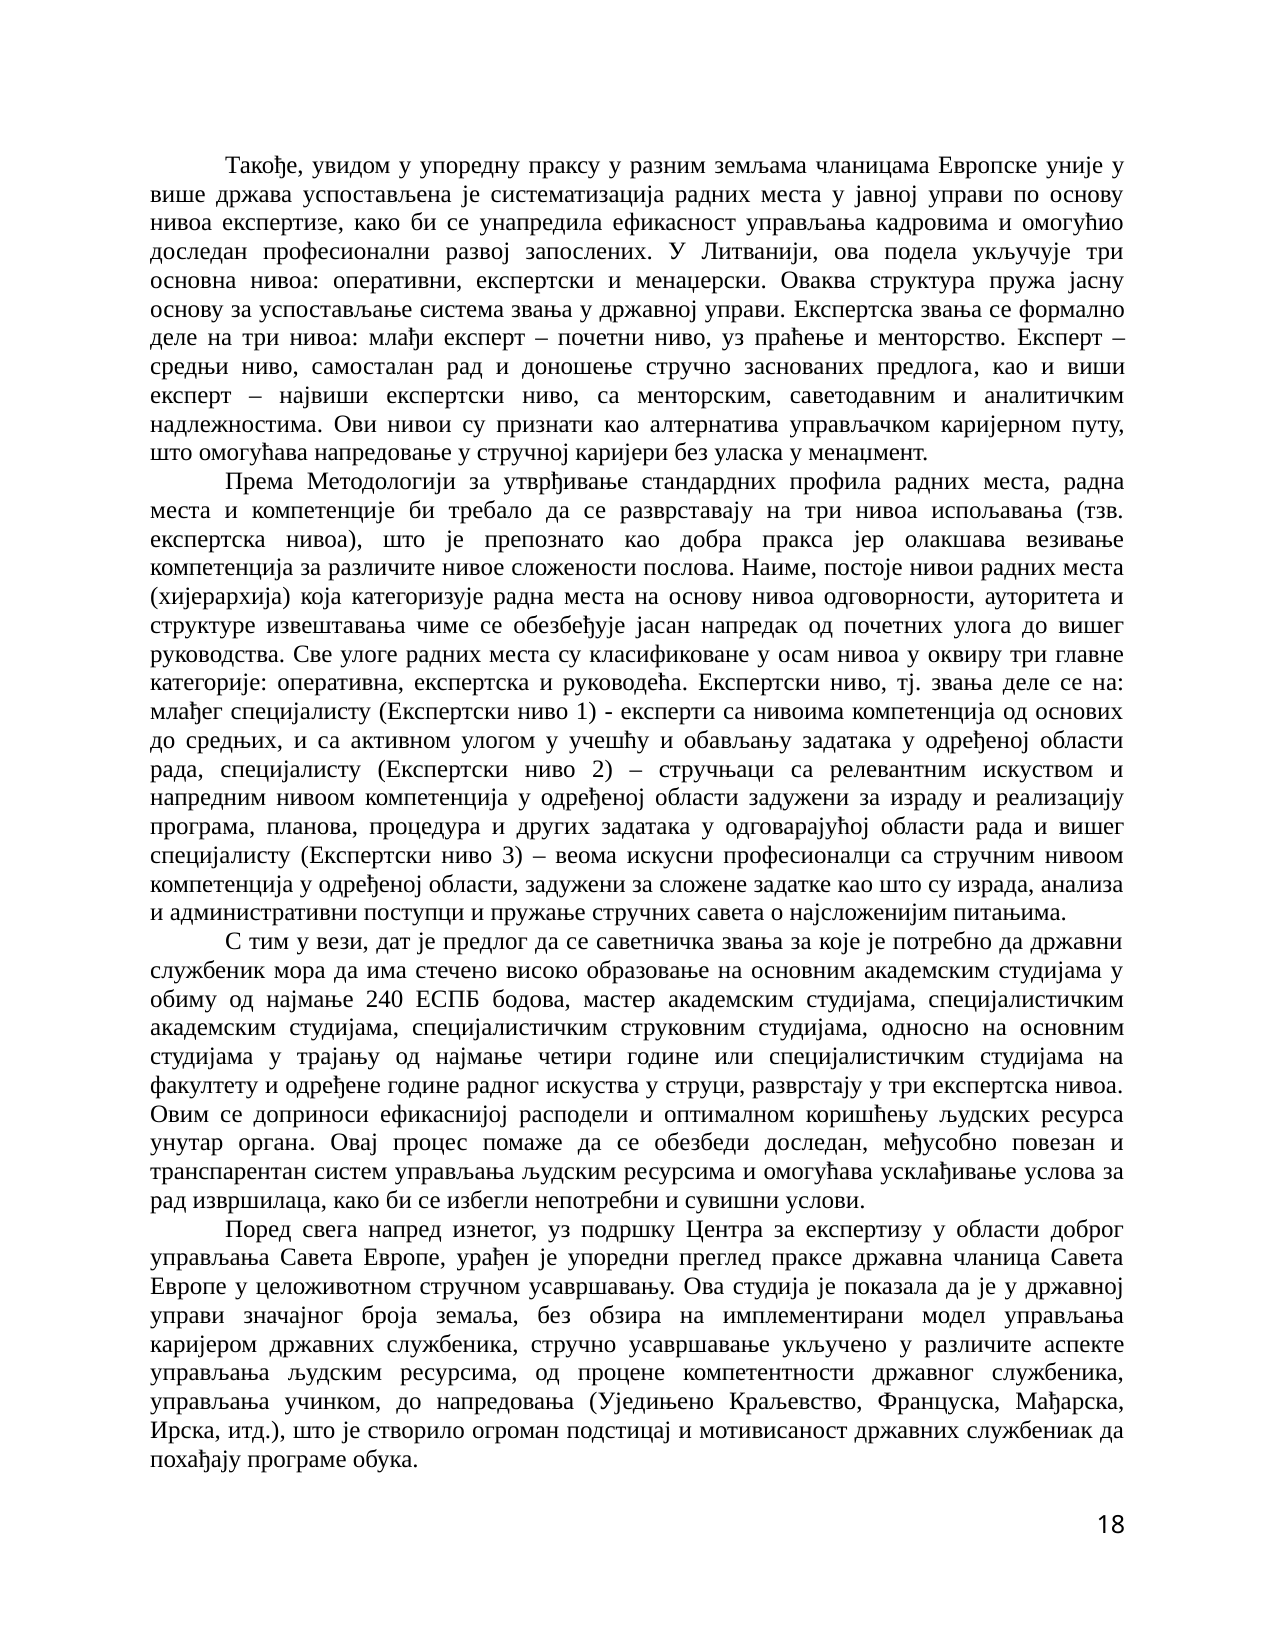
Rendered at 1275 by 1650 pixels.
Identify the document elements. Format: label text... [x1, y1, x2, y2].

text Такође, увидом у упоредну праксу у разним земљама чланицама Европске уније у више држава успостављена је систематизација радних места у јавној управи по основу нивоа експертизе, како би се унапредила ефикасност управљања кадровима и омогућио доследан професионални развој запослених. У Литванији, ова подела укључује три основна нивоа: оперативни, експертски и менаџерски. Оваква структура пружа јасну основу за успостављање система звања у државној управи. Експертска звања се формално деле на три нивоа: млађи експерт – почетни ниво, уз праћење и менторство. Експерт – средњи ниво, самосталан рад и доношење стручно заснованих предлога, као и виши експерт – највиши експертски ниво, са менторским, саветодавним и аналитичким надлежностима. Ови нивои су признати као алтернатива управљачком каријерном путу, што омогућава напредовање у стручној каријери без уласка у менаџмент. [150, 150, 1125, 466]
text С тим у вези, дат је предлог да се саветничка звања за које је потребно да државни службеник мора да има стечено високо образовање на основним академским студијама у обиму од најмање 240 ЕСПБ бодова, мастер академским студијама, специјалистичким академским студијама, специјалистичким струковним студијама, односно на основним студијама у трајању од најмање четири године или специјалистичким студијама на факултету и одређене године радног искуства у струци, разврстају у три експертска нивоа. Овим се доприноси ефикаснијој расподели и оптималном коришћењу људских ресурса унутар органа. Овај процес помаже да се обезбеди доследан, међусобно повезан и транспарентан систем управљања људским ресурсима и омогућава усклађивање услова за рад извршилаца, како би се избегли непотребни и сувишни услови. [150, 926, 1125, 1214]
text Поред свега напред изнетог, уз подршку Центра за експертизу у области доброг управљања Савета Европе, урађен је упоредни преглед праксе државна чланица Савета Европе у целоживотном стручном усавршавању. Ова студија је показала да је у државној управи значајног броја земаља, без обзира на имплементирани модел управљања каријером државних службеника, стручно усавршавање укључено у различите аспекте управљања људским ресурсима, од процене компетентности државног службеника, управљања учинком, до напредовања (Уједињено Краљевство, Француска, Мађарска, Ирска, итд.), што је створило огроман подстицај и мотивисаност државних службениак да похађају програме обука. [150, 1214, 1125, 1472]
text Према Методологији за утврђивање стандардних профила радних места, радна места и компетенције би требало да се разврставају на три нивоа испољавања (тзв. експертска нивоа), што је препознато као добра пракса јер олакшава везивање компетенција за различите нивое сложености послова. Наиме, постоје нивои радних места (хијерархија) која категоризује радна места на основу нивоа одговорности, ауторитета и структуре извештавања чиме се обезбеђује јасан напредак од почетних улога до вишег руководства. Све улоге радних места су класификоване у осам нивоа у оквиру три главне категорије: оперативна, експертска и руководећа. Експертски ниво, тј. звања деле се на: млађег специјалисту (Експертски ниво 1) - експерти са нивоима компетенција од основих до средњих, и са активном улогом у учешћу и обављању задатака у одређеној области рада, специјалисту (Експертски ниво 2) – стручњаци са релевантним искуством и напредним нивоом компетенција у одређеној области задужени за израду и реализацију програма, планова, процедура и других задатака у одговарајућој области рада и вишег специјалисту (Експертски ниво 3) – веома искусни професионалци са стручним нивоом компетенција у одређеној области, задужени за сложене задатке као што су израда, анализа и административни поступци и пружање стручних савета о најсложенијим питањима. [150, 466, 1125, 926]
